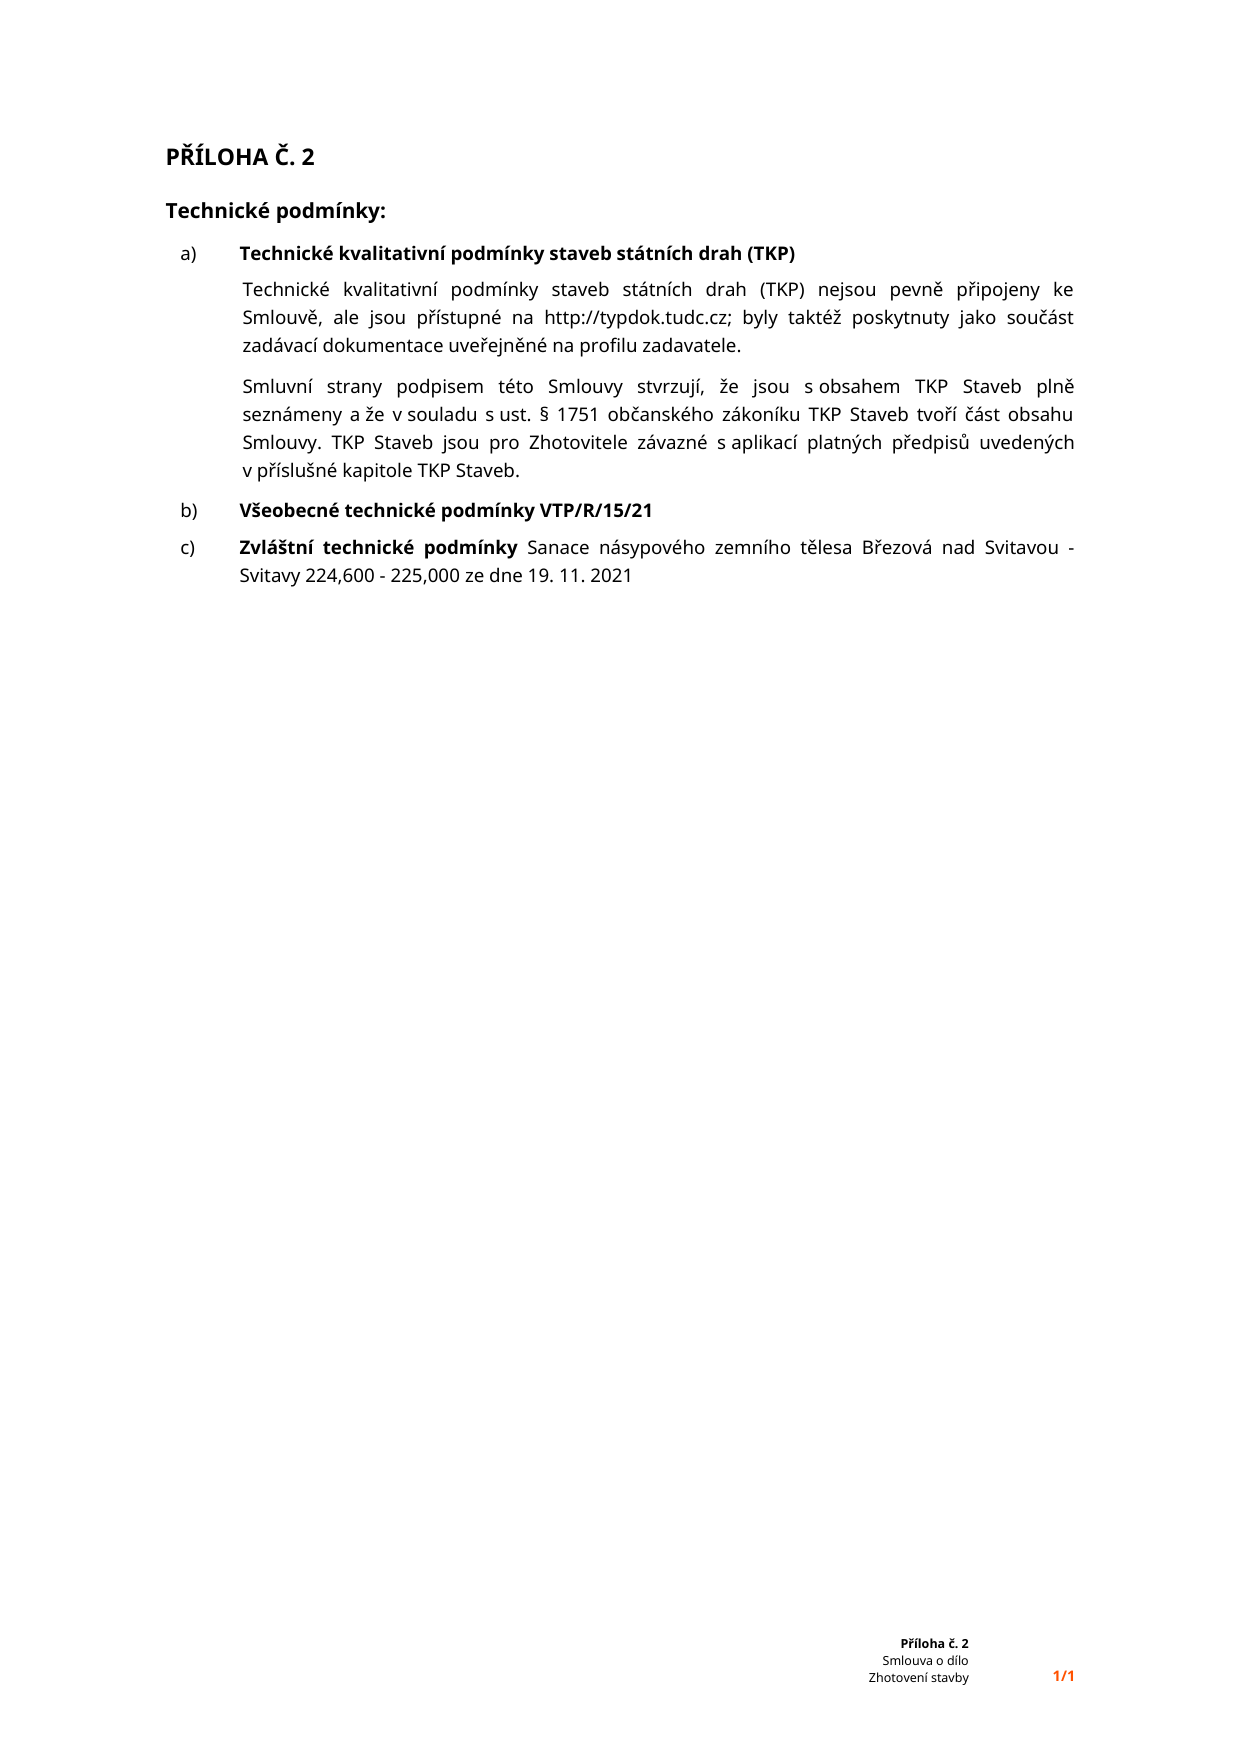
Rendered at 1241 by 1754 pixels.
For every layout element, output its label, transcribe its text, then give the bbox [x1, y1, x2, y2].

text Technické kvalitativní podmínky staveb státních drah (TKP) nejsou pevně připojeny ke Smlouvě, ale jsou přístupné na http://typdok.tudc.cz; byly taktéž poskytnuty jako součást zadávací dokumentace uveřejněné na profilu zadavatele. [242, 277, 1075, 358]
text Technické podmínky: [165, 197, 1075, 225]
text Smluvní strany podpisem této Smlouvy stvrzují, že jsou s obsahem TKP Staveb plně seznámeny a že v souladu s ust. § 1751 občanského zákoníku TKP Staveb tvoří část obsahu Smlouvy. TKP Staveb jsou pro Zhotovitele závazné s aplikací platných předpisů uvedených v příslušné kapitole TKP Staveb. [242, 373, 1075, 483]
text Příloha č. 2 [165, 141, 1075, 173]
text Všeobecné technické podmínky VTP/R/15/21 [180, 498, 1075, 523]
list Technické kvalitativní podmínky staveb státních drah (TKP) [180, 240, 1075, 266]
text Zvláštní technické podmínky Sanace násypového zemního tělesa Březová nad Svitavou - Svitavy 224,600 - 225,000 ze dne 19. 11. 2021 [180, 534, 1075, 588]
